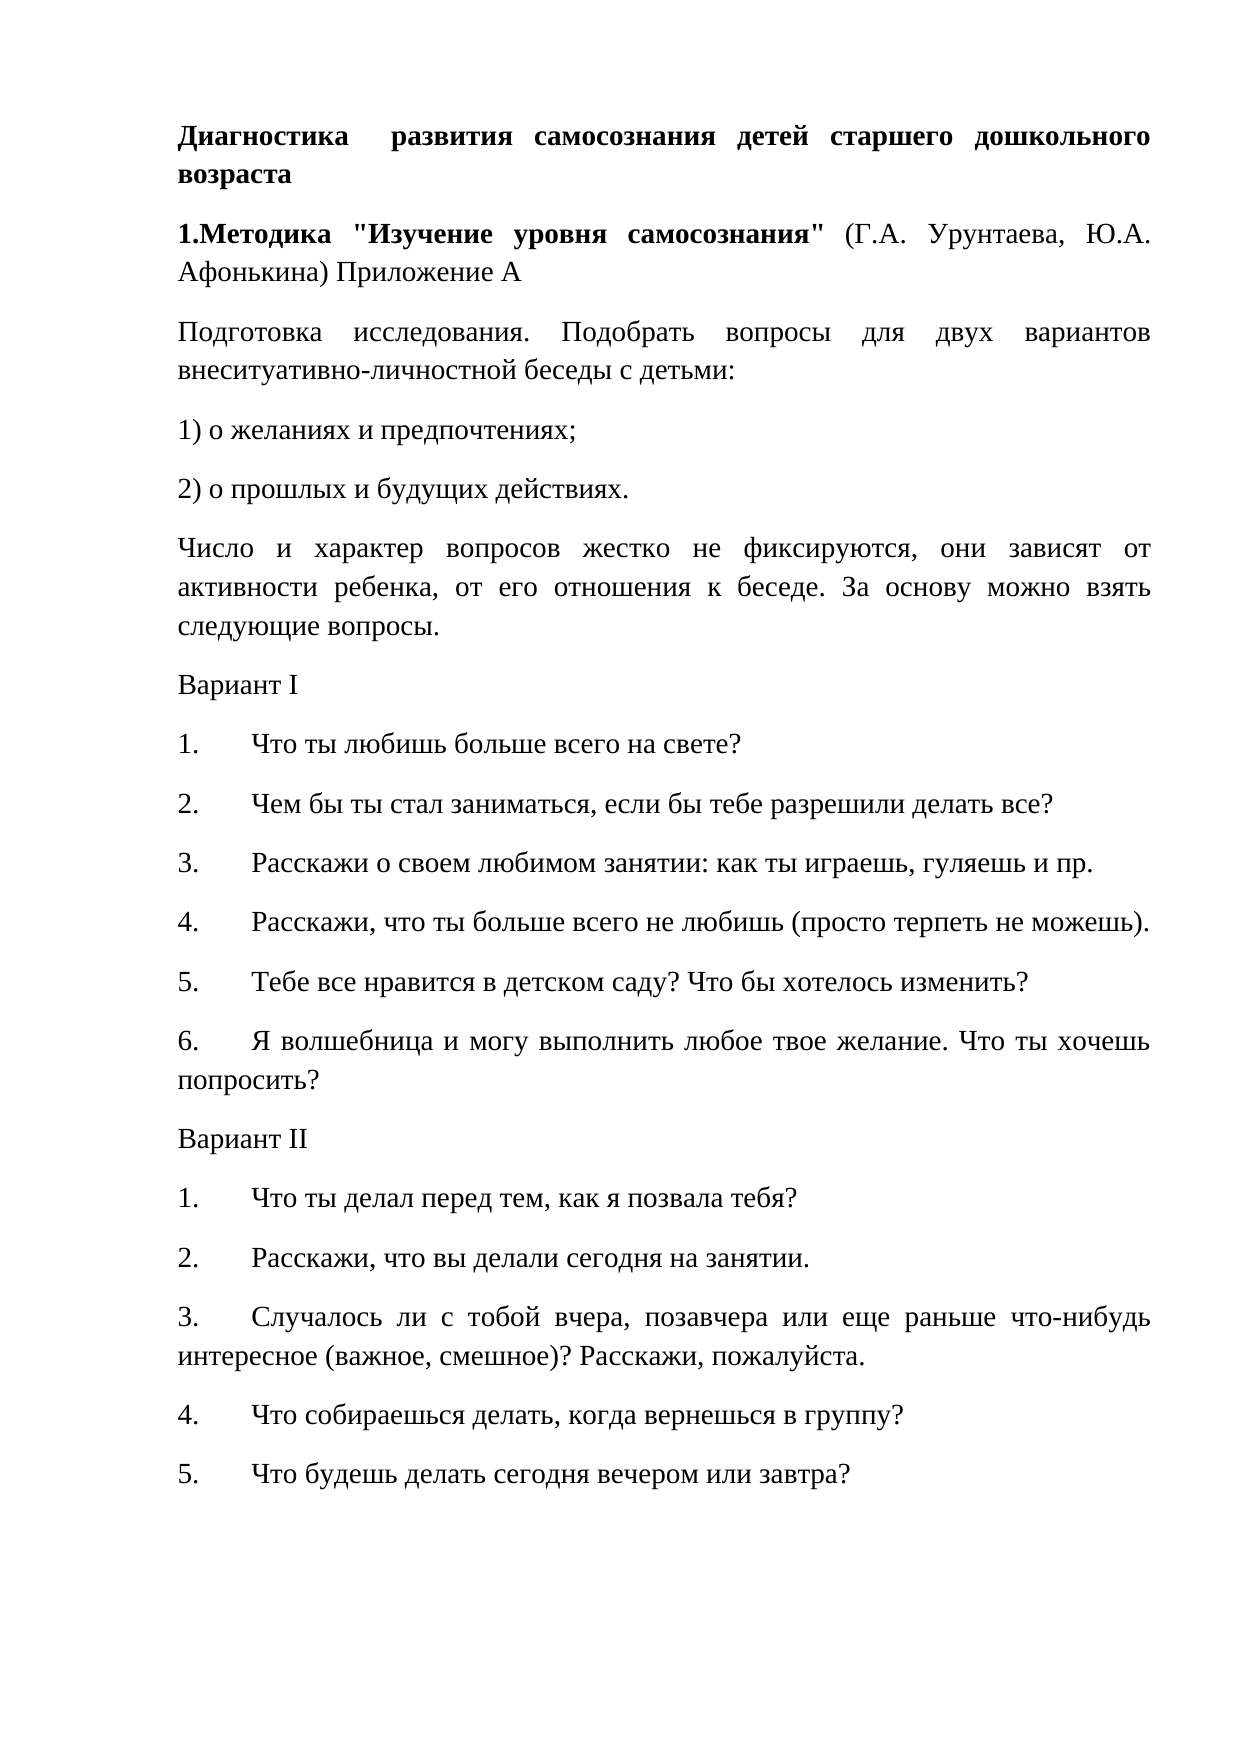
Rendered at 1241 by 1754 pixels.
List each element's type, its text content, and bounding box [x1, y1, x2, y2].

text 2) о прошлых и будущих действиях. [177, 471, 1152, 505]
text Диагностика развития самосознания детей старшего дошкольного возраста [177, 118, 1152, 190]
text 2. Расскажи, что вы делали сегодня на занятии. [177, 1240, 1152, 1273]
text 5. Что будешь делать сегодня вечером или завтра? [177, 1457, 1152, 1490]
text 1.Методика "Изучение уровня самосознания" (Г.А. Урунтаева, Ю.А. Афонькина) Приложение А [177, 216, 1152, 288]
text 2. Чем бы ты стал заниматься, если бы тебе разрешили делать все? [177, 786, 1152, 819]
text 6. Я волшебница и могу выполнить любое твое желание. Что ты хочешь попросить? [177, 1023, 1152, 1095]
text 3. Случалось ли с тобой вчера, позавчера или еще раньше что-нибудь интересное (важное, смешное)? Расскажи, пожалуйста. [177, 1299, 1152, 1371]
text 5. Тебе все нравится в детском саду? Что бы хотелось изменить? [177, 964, 1152, 997]
text 4. Что собираешься делать, когда вернешься в группу? [177, 1397, 1152, 1431]
text 1. Что ты делал перед тем, как я позвала тебя? [177, 1181, 1152, 1214]
text 3. Расскажи о своем любимом занятии: как ты играешь, гуляешь и пр. [177, 845, 1152, 879]
text Подготовка исследования. Подобрать вопросы для двух вариантов внеситуативно-личностной беседы с детьми: [177, 314, 1152, 386]
text 4. Расскажи, что ты больше всего не любишь (просто терпеть не можешь). [177, 904, 1152, 938]
text Вариант II [177, 1121, 1152, 1155]
text Вариант I [177, 667, 1152, 701]
text 1. Что ты любишь больше всего на свете? [177, 726, 1152, 760]
text Число и характер вопросов жестко не фиксируются, они зависят от активности ребенка, от его отношения к беседе. За основу можно взять следующие вопросы. [177, 531, 1152, 641]
text 1) о желаниях и предпочтениях; [177, 412, 1152, 445]
